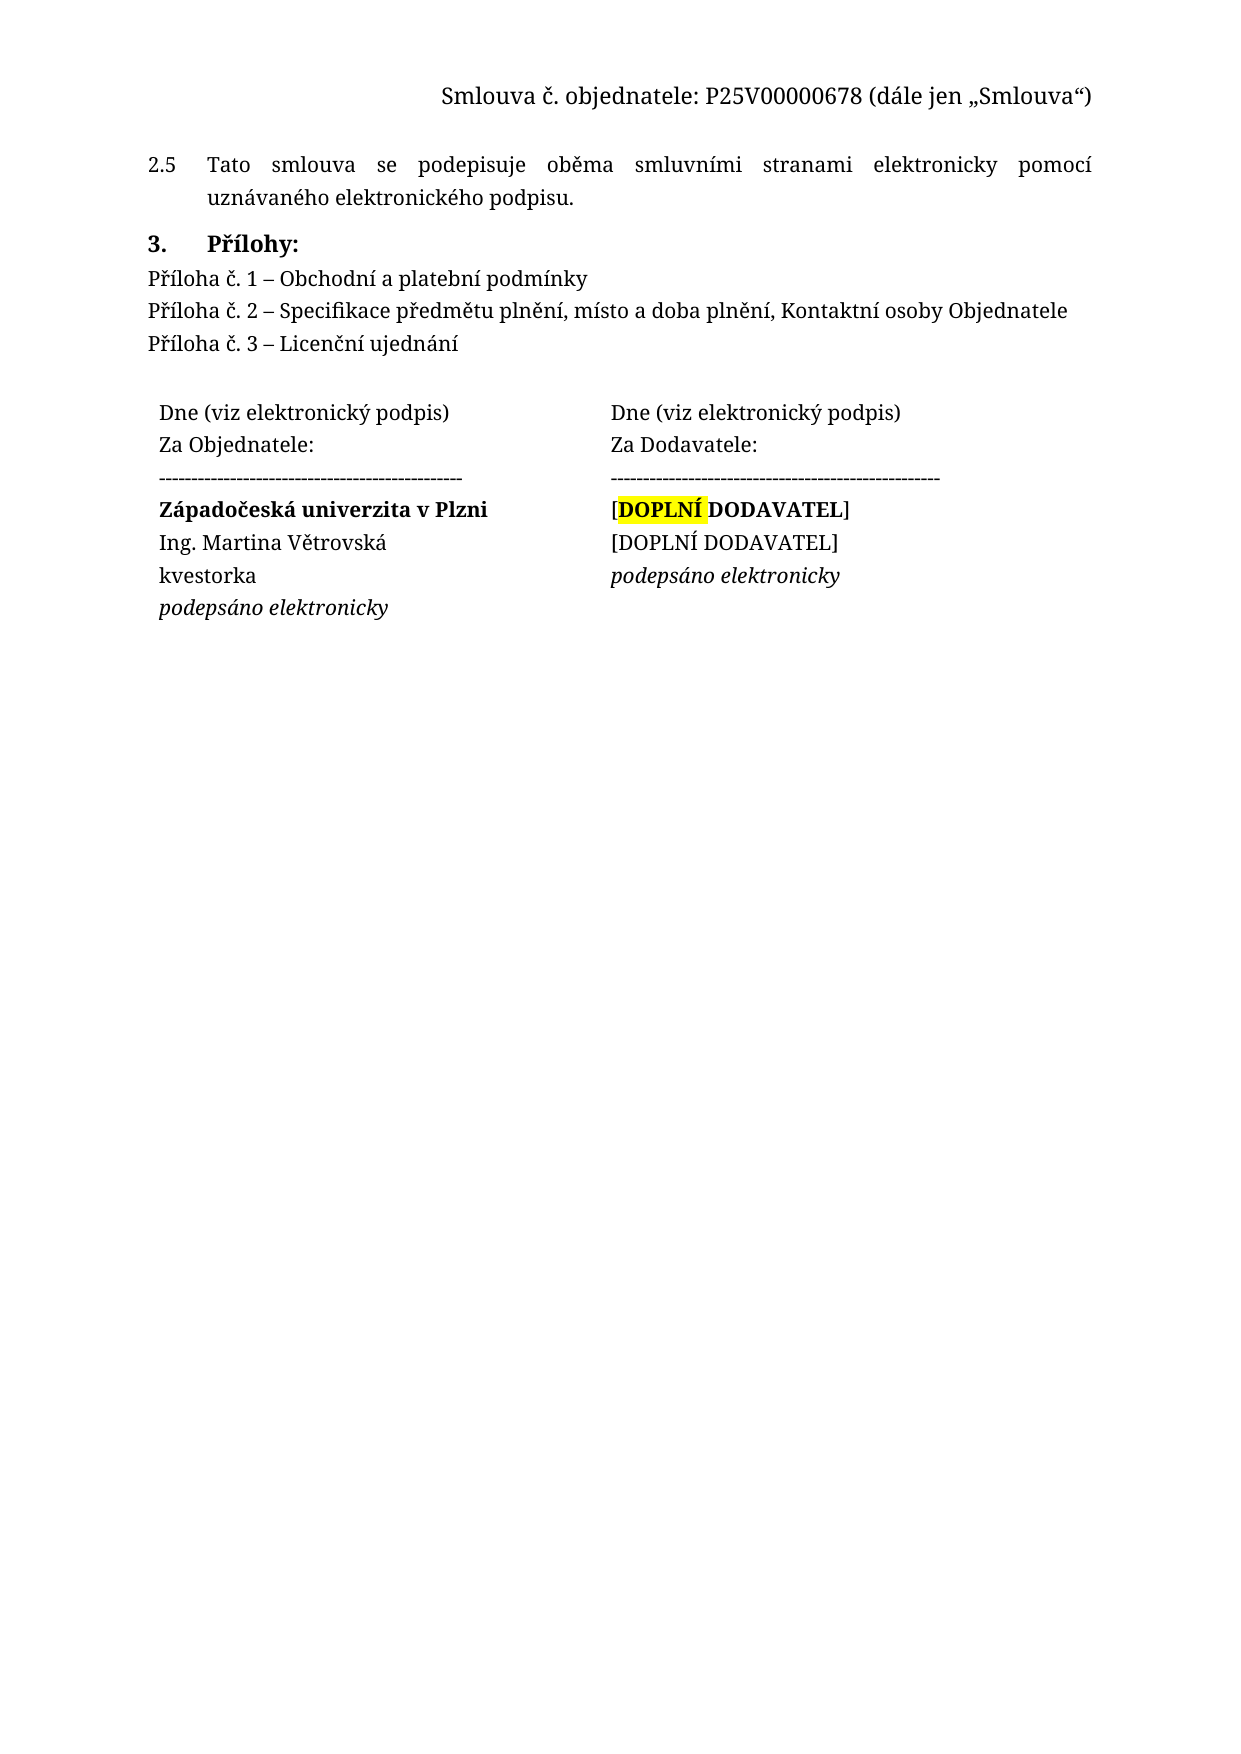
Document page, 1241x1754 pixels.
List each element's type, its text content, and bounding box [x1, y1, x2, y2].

table_header Dne (viz elektronický podpis) Za Objednatele: ----------------------------------------------- Západočeská univerzita v Plzni Ing. Martina Větrovská kvestorka podepsáno elektronicky [148, 398, 599, 626]
list Tato smlouva se podepisuje oběma smluvními stranami elektronicky pomocí uznávaného elektronického podpisu. [148, 150, 1092, 211]
list Přílohy: [148, 228, 1092, 259]
table_header Dne (viz elektronický podpis) Za Dodavatele: --------------------------------------------------- [DOPLNÍ DODAVATEL] [DOPLNÍ DODAVATEL] podepsáno elektronicky [599, 398, 1051, 626]
text Příloha č. 3 – Licenční ujednání [148, 329, 1092, 358]
text Příloha č. 1 – Obchodní a platební podmínky [148, 264, 1092, 292]
text Příloha č. 2 – Specifikace předmětu plnění, místo a doba plnění, Kontaktní osoby Objednatele [148, 297, 1092, 325]
